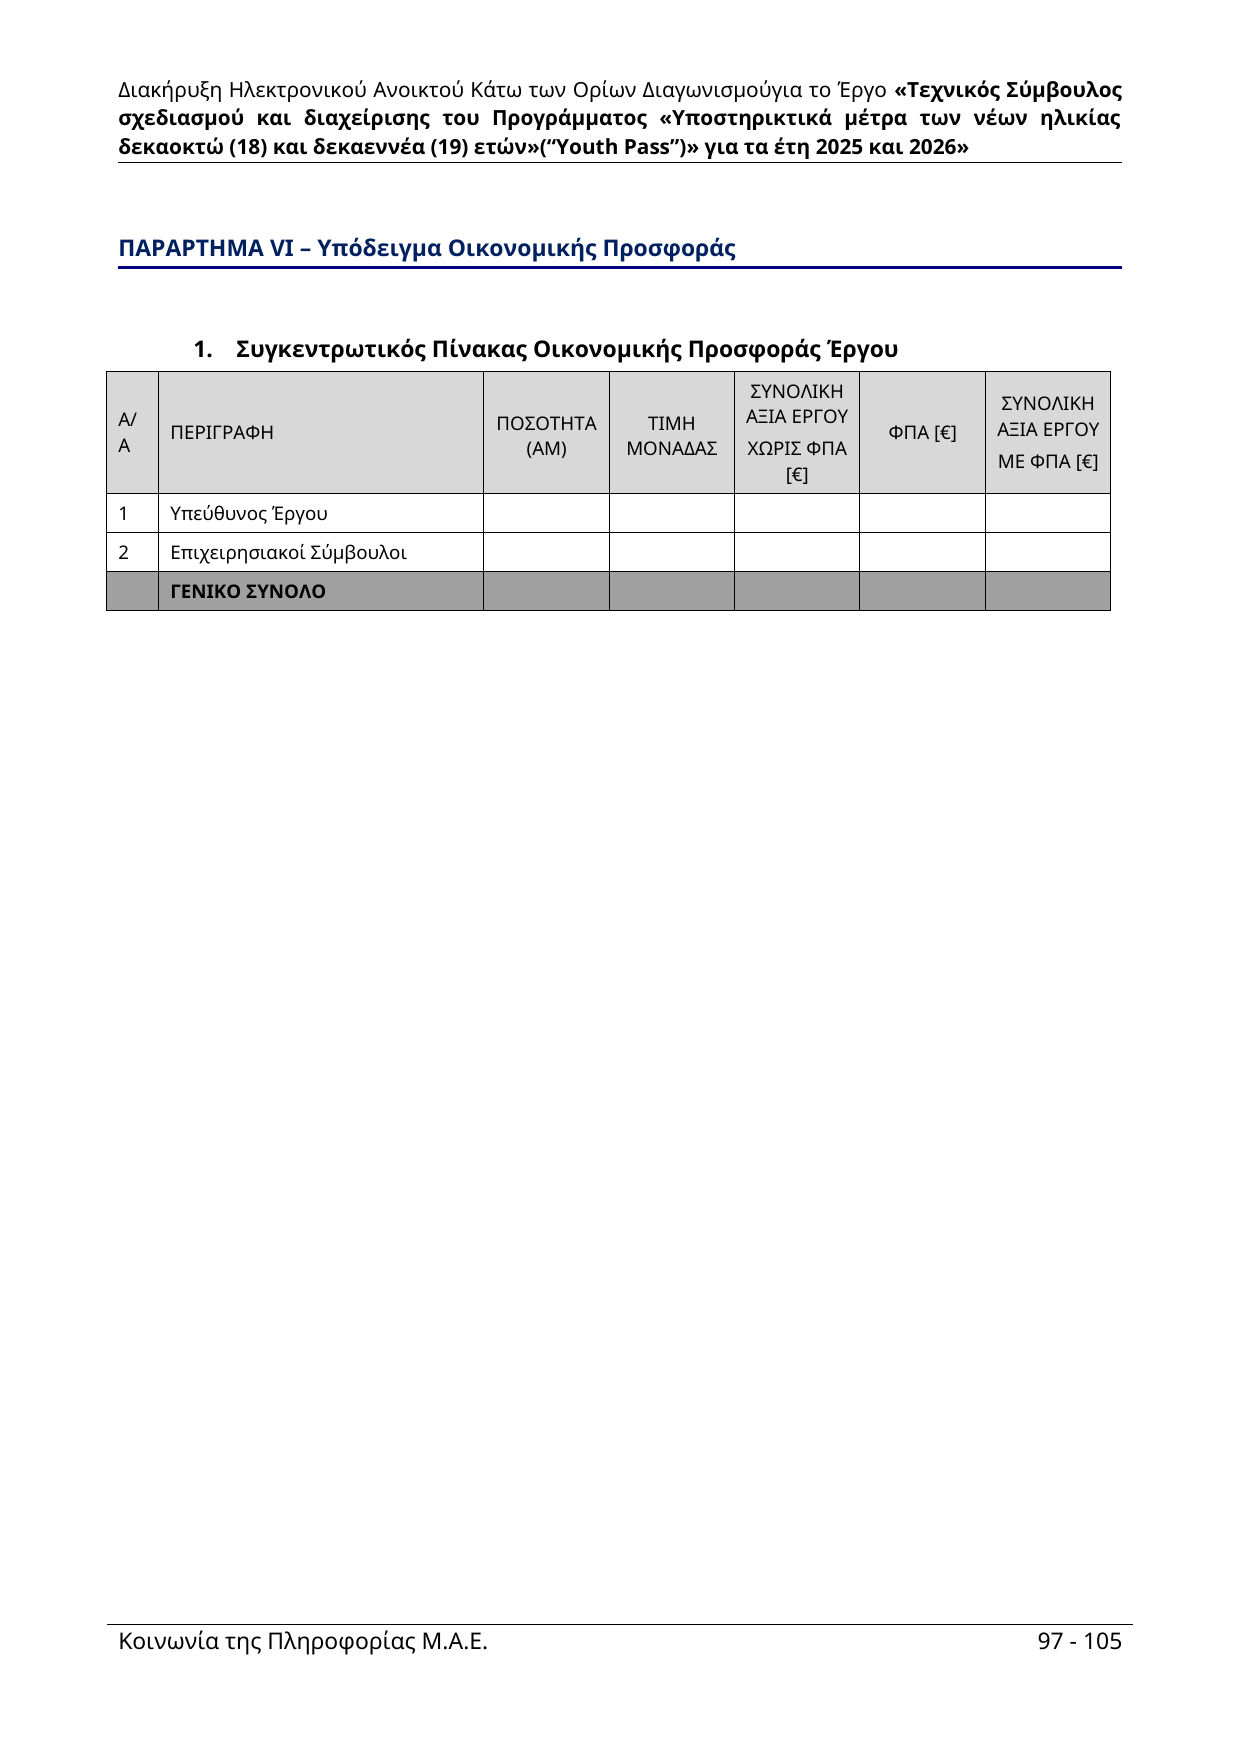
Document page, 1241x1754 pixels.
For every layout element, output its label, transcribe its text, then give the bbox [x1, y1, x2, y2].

table_cell [610, 533, 734, 571]
table_cell Επιχειρησιακοί Σύμβουλοι [159, 533, 483, 571]
table_header ΠΟΣΟΤΗΤΑ (ΑΜ) [484, 372, 609, 493]
table_header ΣΥΝΟΛΙΚΗ ΑΞΙΑ ΕΡΓΟΥ ΜΕ ΦΠΑ [€] [986, 372, 1110, 493]
table_cell 2 [107, 533, 158, 571]
table_header ΠΕΡΙΓΡΑΦΗ [159, 372, 483, 493]
table_cell [735, 494, 859, 532]
table_header Α/Α [107, 372, 158, 493]
table_cell [986, 572, 1110, 610]
table_cell 1 [107, 494, 158, 532]
subtitle Συγκεντρωτικός Πίνακας Οικονομικής Προσφοράς Έργου [193, 333, 1122, 364]
table_cell [986, 533, 1110, 571]
table_cell [484, 494, 609, 532]
table_header ΤΙΜΗ ΜΟΝΑΔΑΣ [610, 372, 734, 493]
table_cell [610, 494, 734, 532]
table_cell Υπεύθυνος Έργου [159, 494, 483, 532]
table_cell [860, 494, 985, 532]
table_cell [107, 572, 158, 610]
table_cell [484, 533, 609, 571]
table_cell [986, 494, 1110, 532]
table_cell [484, 572, 609, 610]
table_cell [735, 533, 859, 571]
table_header ΣΥΝΟΛΙΚΗ ΑΞΙΑ ΕΡΓΟΥ ΧΩΡΙΣ ΦΠΑ [€] [735, 372, 859, 493]
table_cell [735, 572, 859, 610]
table_cell [860, 572, 985, 610]
subtitle ΠΑΡΑΡΤΗΜΑ VI – Υπόδειγμα Οικονομικής Προσφοράς [118, 232, 1122, 266]
table_cell [610, 572, 734, 610]
table_header ΦΠΑ [€] [860, 372, 985, 493]
table_cell ΓΕΝΙΚΟ ΣΥΝΟΛΟ [159, 572, 483, 610]
table_cell [860, 533, 985, 571]
